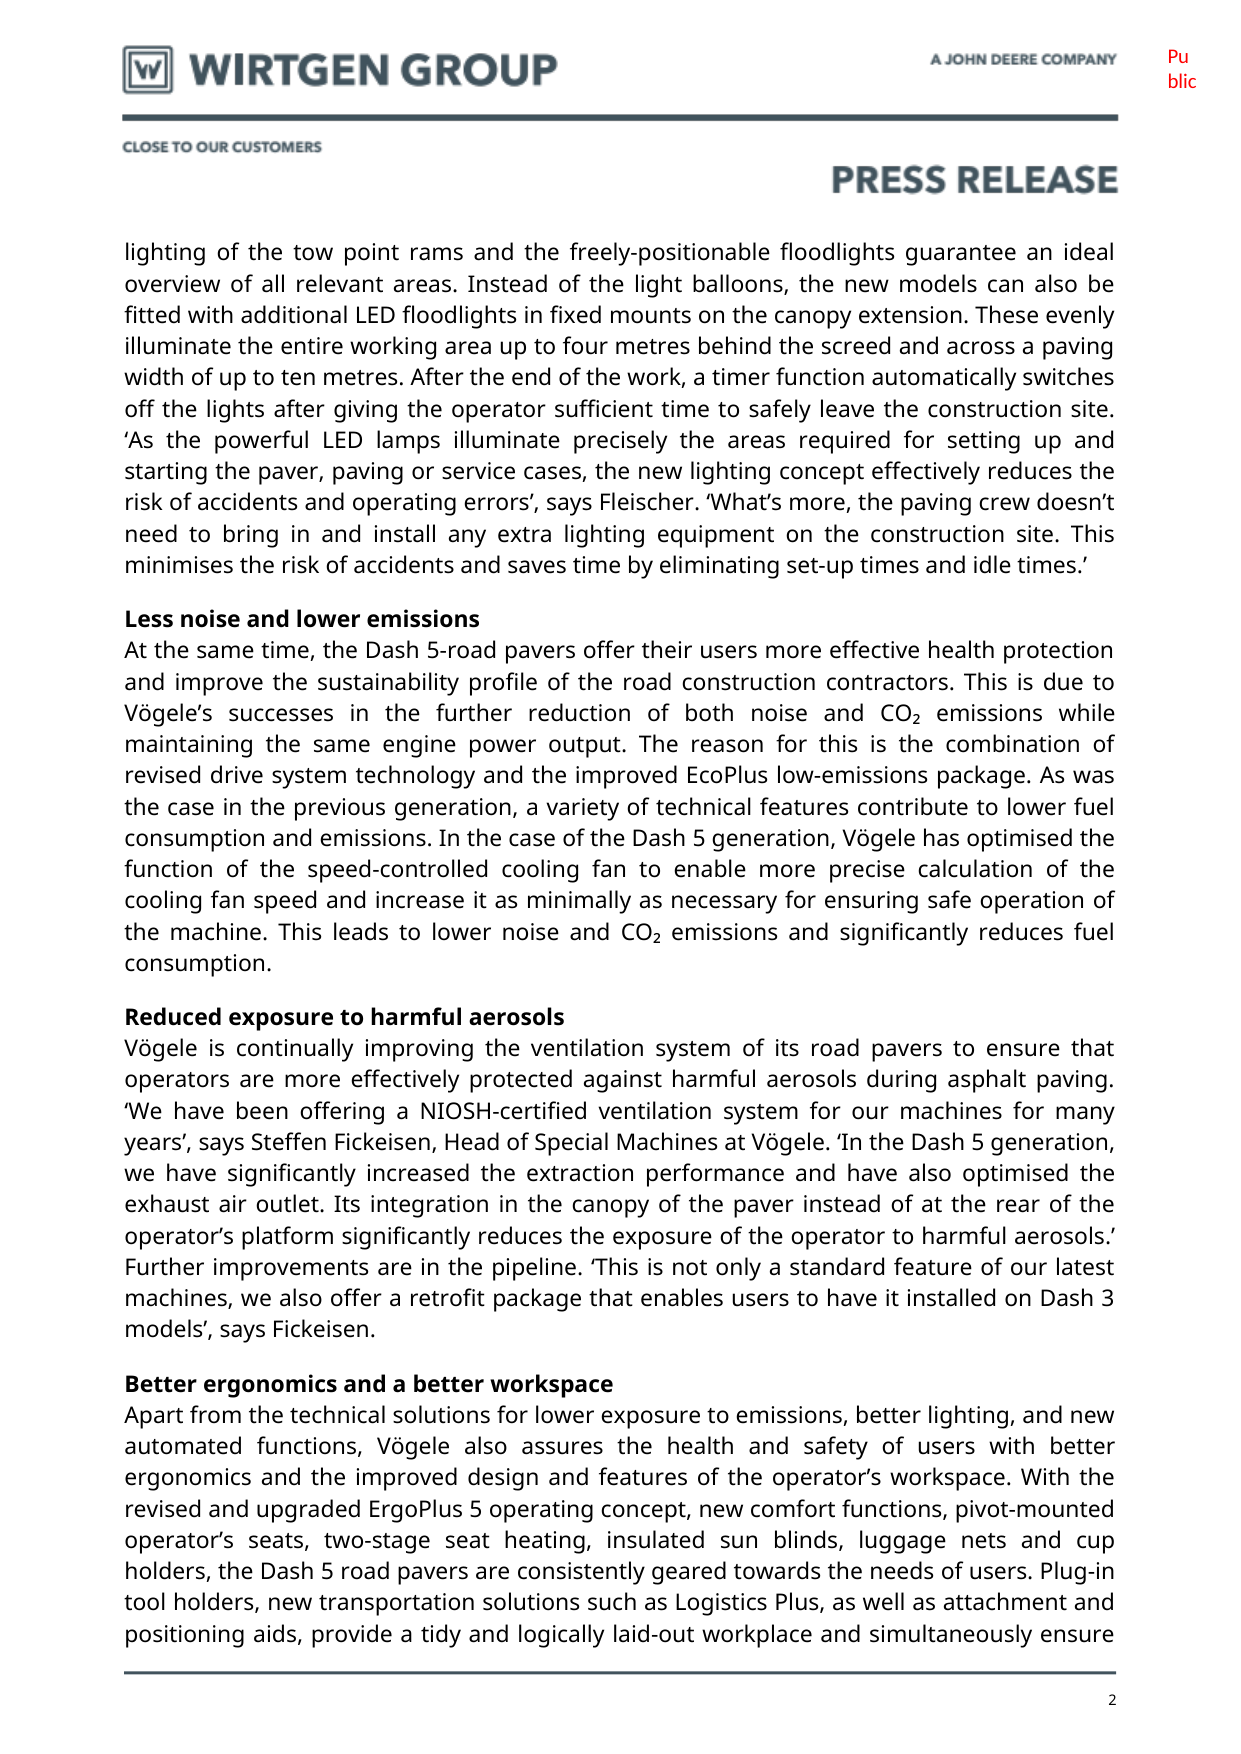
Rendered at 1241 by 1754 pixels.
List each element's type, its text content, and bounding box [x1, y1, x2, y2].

text Vögele is continually improving the ventilation system of its road pavers to ensure that operators are more effectively protected against harmful aerosols during asphalt paving. ‘We have been offering a NIOSH-certified ventilation system for our machines for many years’, says Steffen Fickeisen, Head of Special Machines at Vögele. ‘In the Dash 5 generation, we have significantly increased the extraction performance and have also optimised the exhaust air outlet. Its integration in the canopy of the paver instead of at the rear of the operator’s platform significantly reduces the exposure of the operator to harmful aerosols.’ Further improvements are in the pipeline. ‘This is not only a standard feature of our latest machines, we also offer a retrofit package that enables users to have it installed on Dash 3 models’, says Fickeisen. [124, 1032, 1116, 1344]
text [124, 236, 1116, 580]
text Better ergonomics and a better workspace [124, 1367, 1116, 1399]
text Reduced exposure to harmful aerosols [124, 1001, 1116, 1032]
text At the same time, the Dash 5-road pavers offer their users more effective health protection and improve the sustainability profile of the road construction contractors. This is due to Vögele’s successes in the further reduction of both noise and CO₂ emissions while maintaining the same engine power output. The reason for this is the combination of revised drive system technology and the improved EcoPlus low-emissions package. As was the case in the previous generation, a variety of technical features contribute to lower fuel consumption and emissions. In the case of the Dash 5 generation, Vögele has optimised the function of the speed-controlled cooling fan to enable more precise calculation of the cooling fan speed and increase it as minimally as necessary for ensuring safe operation of the machine. This leads to lower noise and CO₂ emissions and significantly reduces fuel consumption. [124, 634, 1116, 978]
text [124, 1399, 1116, 1649]
text Less noise and lower emissions [124, 603, 1116, 634]
